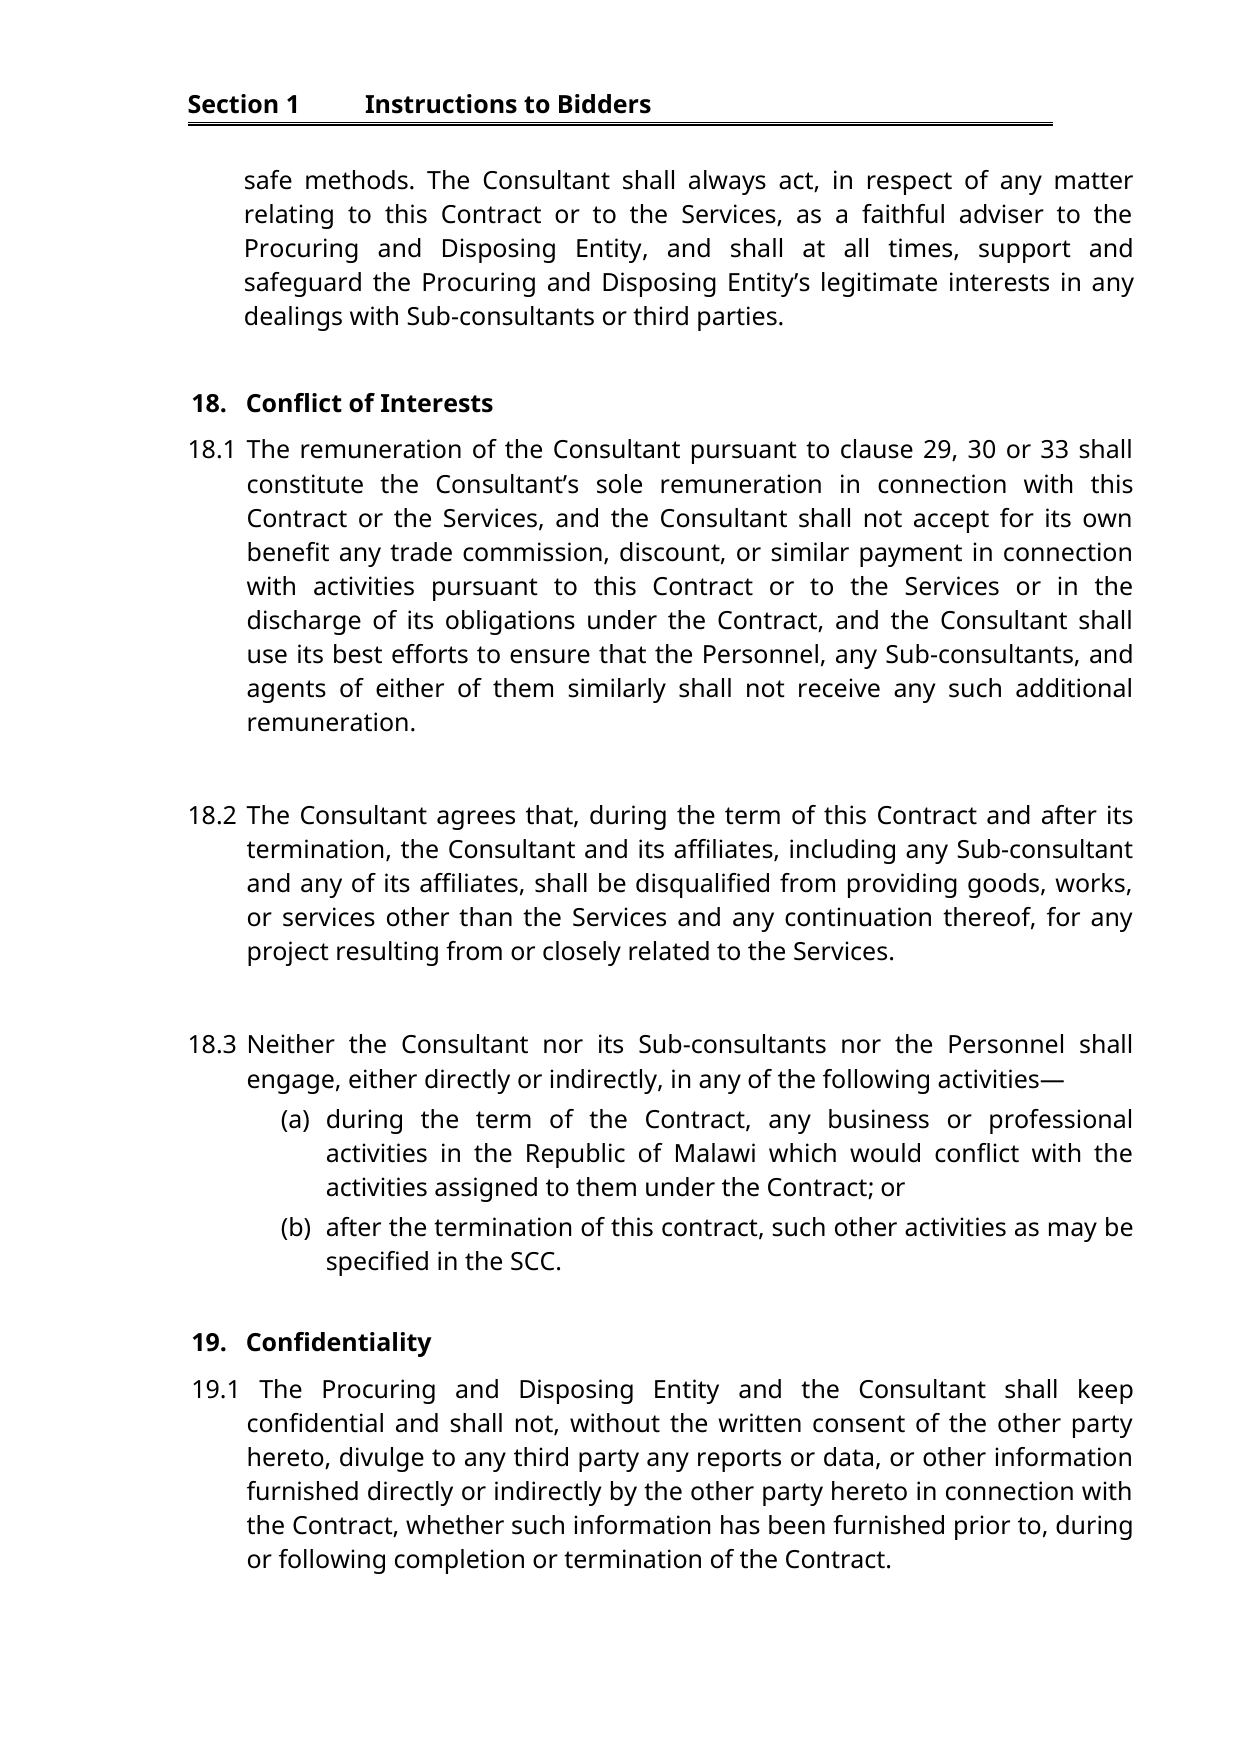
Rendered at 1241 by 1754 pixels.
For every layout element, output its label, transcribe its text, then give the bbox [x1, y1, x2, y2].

table_cell Confidentiality [180, 1319, 1146, 1359]
table_cell The remuneration of the Consultant pursuant to clause 29, 30 or 33 shall constitute the Consultant’s sole remuneration in connection with this Contract or the Services, and the Consultant shall not accept for its own benefit any trade commission, discount, or similar payment in connection with activities pursuant to this Contract or to the Services or in the discharge of its obligations under the Contract, and the Consultant shall use its best efforts to ensure that the Personnel, any Sub-consultants, and agents of either of them similarly shall not receive any such additional remuneration. The Consultant agrees that, during the term of this Contract and after its termination, the Consultant and its affiliates, including any Sub-consultant and any of its affiliates, shall be disqualified from providing goods, works, or services other than the Services and any continuation thereof, for any project resulting from or closely related to the Services. Neither the Consultant nor its Sub-consultants nor the Personnel shall engage, either directly or indirectly, in any of the following activities— during the term of the Contract, any business or professional activities in the Republic of Malawi which would conflict with the activities assigned to them under the Contract; or after the termination of this contract, such other activities as may be specified in the SCC. [180, 420, 1146, 1318]
table_cell Conflict of Interests [180, 379, 1146, 420]
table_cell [180, 150, 1146, 379]
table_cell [180, 1359, 1146, 1576]
